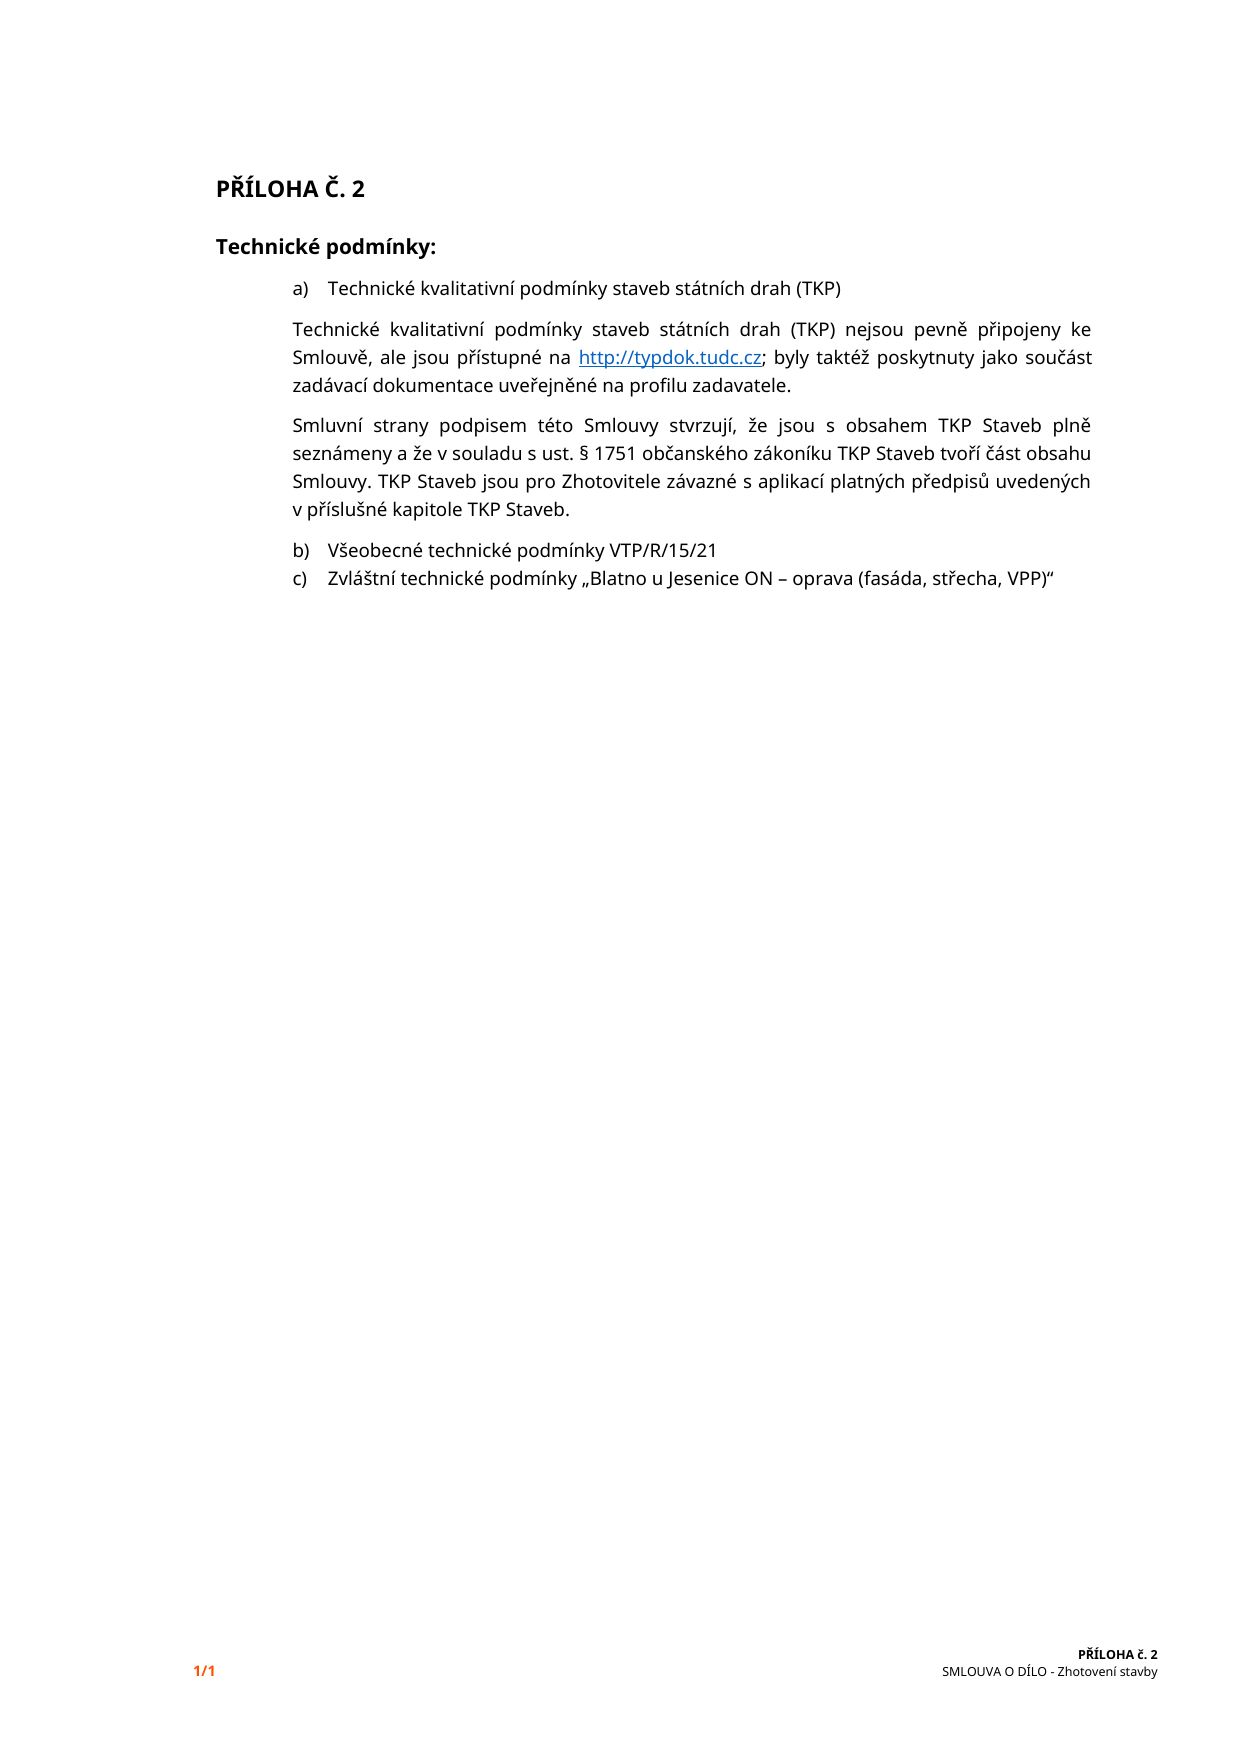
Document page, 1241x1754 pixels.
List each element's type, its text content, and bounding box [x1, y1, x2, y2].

text Všeobecné technické podmínky VTP/R/15/21 [292, 537, 1093, 563]
text Smluvní strany podpisem této Smlouvy stvrzují, že jsou s obsahem TKP Staveb plně seznámeny a že v souladu s ust. § 1751 občanského zákoníku TKP Staveb tvoří část obsahu Smlouvy. TKP Staveb jsou pro Zhotovitele závazné s aplikací platných předpisů uvedených v příslušné kapitole TKP Staveb. [292, 413, 1093, 522]
text Zvláštní technické podmínky „Blatno u Jesenice ON – oprava (fasáda, střecha, VPP)“ [292, 565, 1093, 591]
text Technické kvalitativní podmínky staveb státních drah (TKP) nejsou pevně připojeny ke Smlouvě, ale jsou přístupné na http://typdok.tudc.cz; byly taktéž poskytnuty jako součást zadávací dokumentace uveřejněné na profilu zadavatele. [292, 316, 1093, 398]
list Technické kvalitativní podmínky staveb státních drah (TKP) [292, 276, 1093, 301]
text Příloha č. 2 [216, 172, 1093, 204]
text Technické podmínky: [216, 232, 1093, 260]
